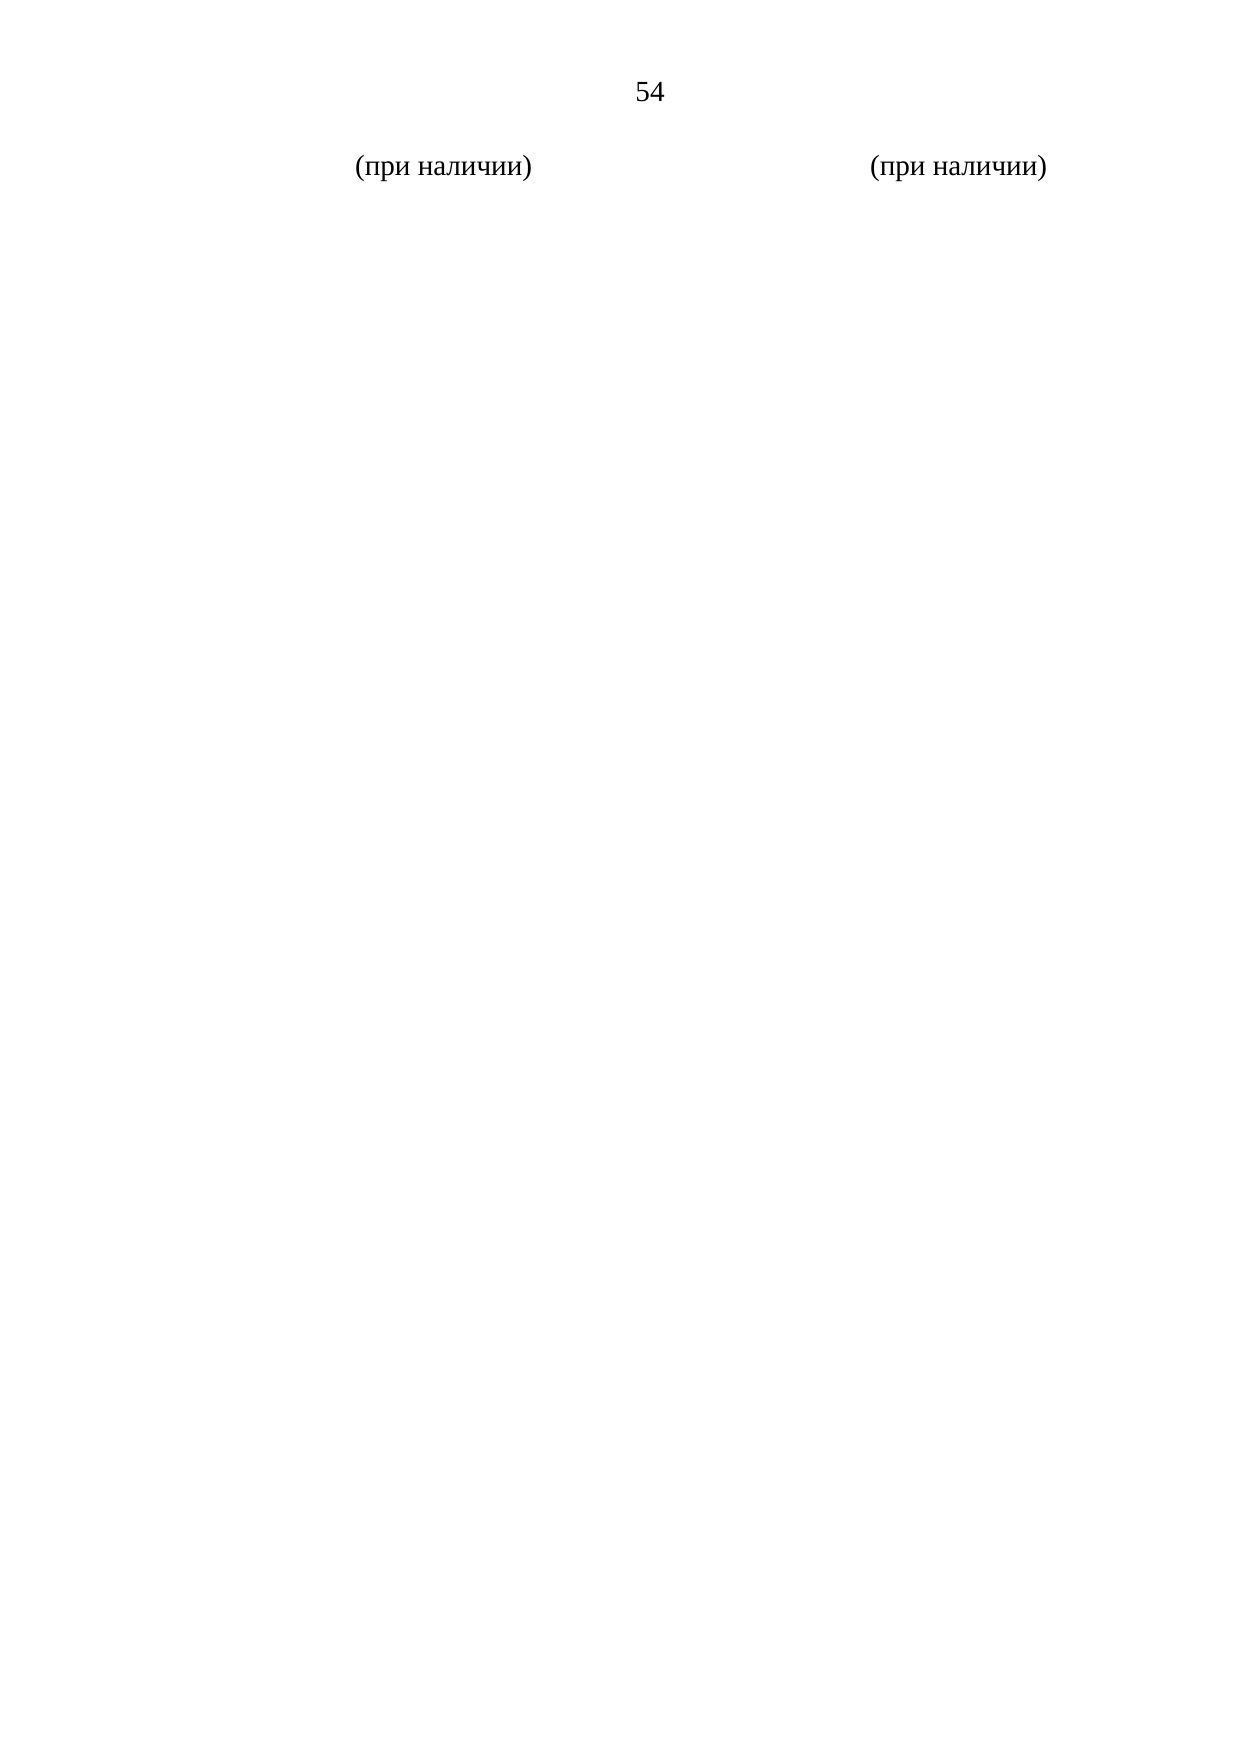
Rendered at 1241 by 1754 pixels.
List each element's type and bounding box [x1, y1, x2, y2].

table_header [665, 148, 1178, 215]
table_header [148, 148, 665, 215]
